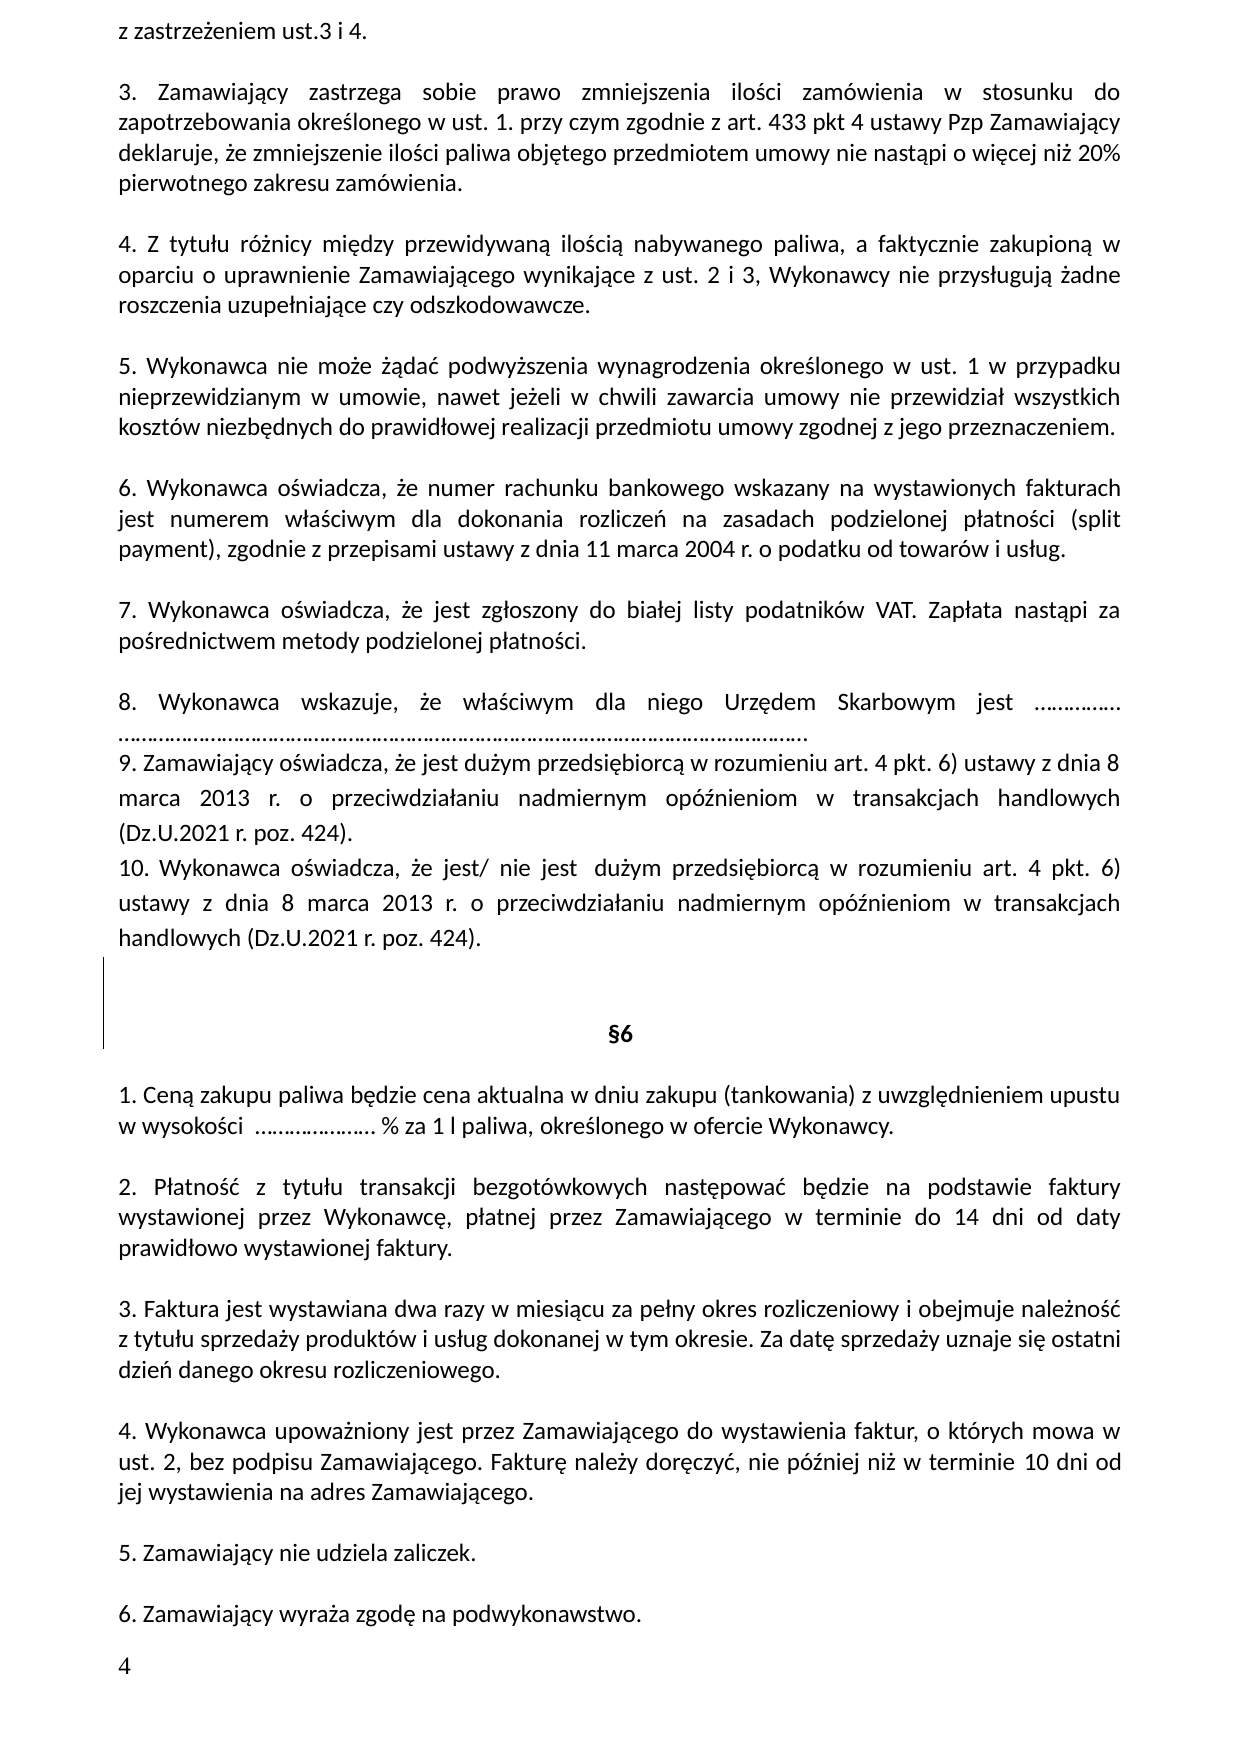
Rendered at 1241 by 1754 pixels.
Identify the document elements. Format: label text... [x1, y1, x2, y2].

text 6. Wykonawca oświadcza, że numer rachunku bankowego wskazany na wystawionych fakturach jest numerem właściwym dla dokonania rozliczeń na zasadach podzielonej płatności (split payment), zgodnie z przepisami ustawy z dnia 11 marca 2004 r. o podatku od towarów i usług. [118, 473, 1122, 564]
text §6 [118, 1018, 1122, 1049]
text 5. Wykonawca nie może żądać podwyższenia wynagrodzenia określonego w ust. 1 w przypadku nieprzewidzianym w umowie, nawet jeżeli w chwili zawarcia umowy nie przewidział wszystkich kosztów niezbędnych do prawidłowej realizacji przedmiotu umowy zgodnej z jego przeznaczeniem. [118, 351, 1122, 442]
text 8. Wykonawca wskazuje, że właściwym dla niego Urzędem Skarbowym jest …………… ………………………………………………………………………………………………………… [118, 686, 1122, 747]
text 4. Wykonawca upoważniony jest przez Zamawiającego do wystawienia faktur, o których mowa w ust. 2, bez podpisu Zamawiającego. Fakturę należy doręczyć, nie później niż w terminie 10 dni od jej wystawienia na adres Zamawiającego. [118, 1415, 1122, 1507]
text z zastrzeżeniem ust.3 i 4. [118, 15, 1122, 45]
text 3. Zamawiający zastrzega sobie prawo zmniejszenia ilości zamówienia w stosunku do zapotrzebowania określonego w ust. 1. przy czym zgodnie z art. 433 pkt 4 ustawy Pzp Zamawiający deklaruje, że zmniejszenie ilości paliwa objętego przedmiotem umowy nie nastąpi o więcej niż 20% pierwotnego zakresu zamówienia. [118, 76, 1122, 198]
text 10. Wykonawca oświadcza, że jest/ nie jest dużym przedsiębiorcą w rozumieniu art. 4 pkt. 6) ustawy z dnia 8 marca 2013 r. o przeciwdziałaniu nadmiernym opóźnieniom w transakcjach handlowych (Dz.U.2021 r. poz. 424). [118, 852, 1122, 953]
text 5. Zamawiający nie udziela zaliczek. [118, 1537, 1122, 1568]
text 6. Zamawiający wyraża zgodę na podwykonawstwo. [118, 1598, 1122, 1629]
text 7. Wykonawca oświadcza, że jest zgłoszony do białej listy podatników VAT. Zapłata nastąpi za pośrednictwem metody podzielonej płatności. [118, 595, 1122, 656]
text 2. Płatność z tytułu transakcji bezgotówkowych następować będzie na podstawie faktury wystawionej przez Wykonawcę, płatnej przez Zamawiającego w terminie do 14 dni od daty prawidłowo wystawionej faktury. [118, 1171, 1122, 1262]
text 4. Z tytułu różnicy między przewidywaną ilością nabywanego paliwa, a faktycznie zakupioną w oparciu o uprawnienie Zamawiającego wynikające z ust. 2 i 3, Wykonawcy nie przysługują żadne roszczenia uzupełniające czy odszkodowawcze. [118, 228, 1122, 320]
text 1. Ceną zakupu paliwa będzie cena aktualna w dniu zakupu (tankowania) z uwzględnieniem upustu w wysokości ………………… % za 1 l paliwa, określonego w ofercie Wykonawcy. [118, 1079, 1122, 1140]
text 9. Zamawiający oświadcza, że jest dużym przedsiębiorcą w rozumieniu art. 4 pkt. 6) ustawy z dnia 8 marca 2013 r. o przeciwdziałaniu nadmiernym opóźnieniom w transakcjach handlowych (Dz.U.2021 r. poz. 424). [118, 747, 1122, 848]
text 3. Faktura jest wystawiana dwa razy w miesiącu za pełny okres rozliczeniowy i obejmuje należność z tytułu sprzedaży produktów i usług dokonanej w tym okresie. Za datę sprzedaży uznaje się ostatni dzień danego okresu rozliczeniowego. [118, 1293, 1122, 1384]
